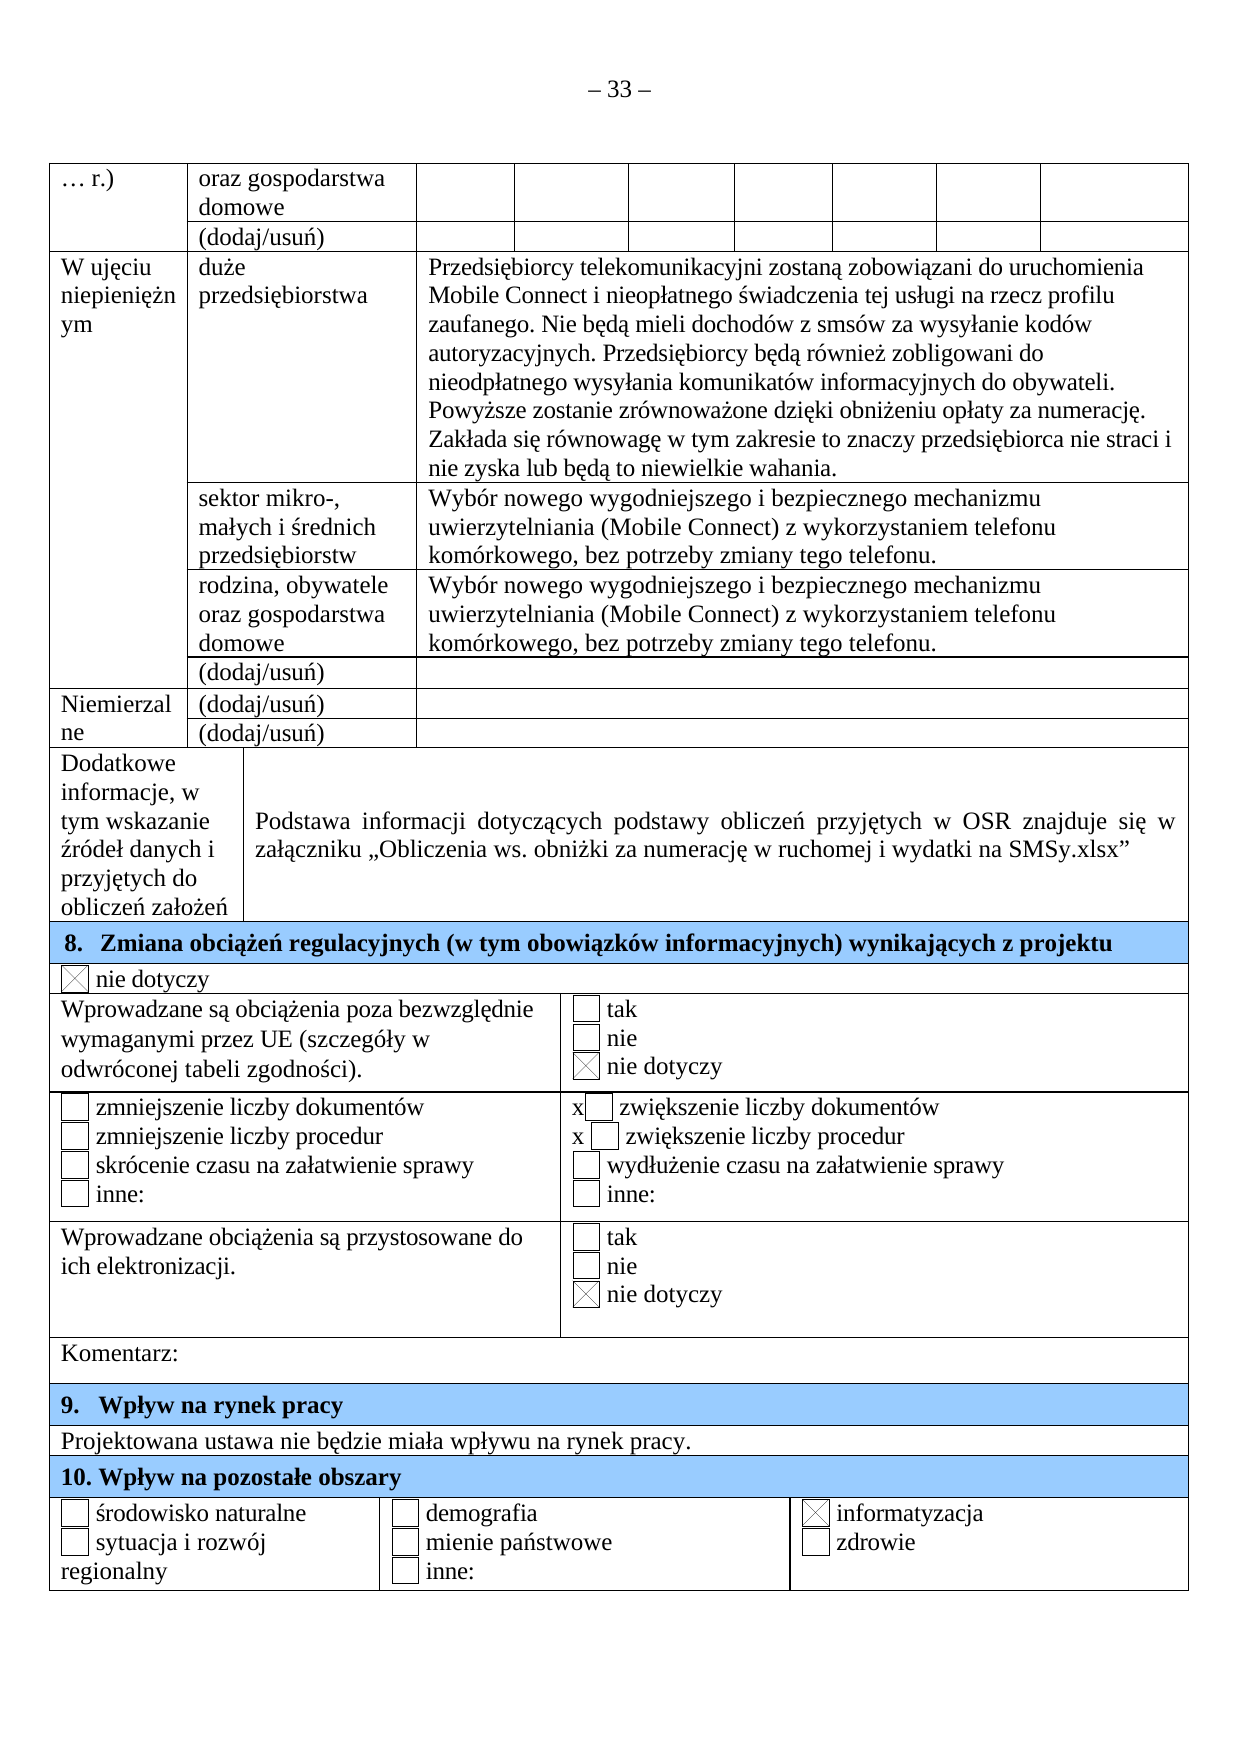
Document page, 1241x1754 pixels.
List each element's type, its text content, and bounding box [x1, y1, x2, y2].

table_cell [417, 689, 1188, 717]
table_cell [188, 164, 416, 221]
table_cell Wpływ na rynek pracy [50, 1384, 1188, 1425]
table_cell [833, 222, 936, 251]
table_cell Wpływ na pozostałe obszary [50, 1456, 1188, 1497]
table_cell [417, 658, 1188, 688]
table_cell [417, 222, 514, 251]
table_cell Niemierzalne [50, 689, 187, 747]
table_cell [791, 1498, 1188, 1590]
table_cell 0 [937, 164, 1040, 221]
table_cell 0 [735, 164, 832, 221]
table_cell [1041, 222, 1188, 251]
table_cell Projektowana ustawa nie będzie miała wpływu na rynek pracy. [50, 1426, 1188, 1455]
table_cell Przedsiębiorcy telekomunikacyjni zostaną zobowiązani do uruchomienia Mobile Connect i nieopłatnego świadczenia tej usługi na rzecz profilu zaufanego. Nie będą mieli dochodów z smsów za wysyłanie kodów autoryzacyjnych. Przedsiębiorcy będą również zobligowani do nieodpłatnego wysyłania komunikatów informacyjnych do obywateli. Powyższe zostanie zrównoważone dzięki obniżeniu opłaty za numerację. Zakłada się równowagę w tym zakresie to znaczy przedsiębiorca nie straci i nie zyska lub będą to niewielkie wahania. [417, 252, 1188, 482]
table_cell rodzina, obywatele oraz gospodarstwa domowe [188, 570, 416, 656]
table_cell Dodatkowe informacje, w tym wskazanie źródeł danych i przyjętych do obliczeń założeń [50, 748, 243, 921]
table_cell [50, 1498, 379, 1590]
table_cell 0 [1041, 164, 1188, 221]
table_cell Komentarz: [50, 1338, 1188, 1383]
table_cell sektor mikro-, małych i średnich przedsiębiorstw [188, 483, 416, 569]
table_cell (dodaj/usuń) [188, 658, 416, 688]
table_cell Wprowadzane są obciążenia poza bezwzględnie wymaganymi przez UE (szczegóły w odwróconej tabeli zgodności). [50, 994, 560, 1091]
table_cell Wybór nowego wygodniejszego i bezpiecznego mechanizmu uwierzytelniania (Mobile Connect) z wykorzystaniem telefonu komórkowego, bez potrzeby zmiany tego telefonu. [417, 483, 1188, 569]
table_cell [629, 222, 734, 251]
table_cell zmniejszenie liczby dokumentów zmniejszenie liczby procedur skrócenie czasu na załatwienie sprawy inne: [50, 1093, 560, 1221]
table_cell [417, 719, 1188, 747]
table_cell x zwiększenie liczby dokumentów x zwiększenie liczby procedur wydłużenie czasu na załatwienie sprawy inne: [561, 1093, 1188, 1221]
table_cell 0 [417, 164, 514, 221]
table_cell 0 [515, 164, 628, 221]
table_cell tak nie nie dotyczy [561, 1222, 1188, 1337]
table_cell 0 [833, 164, 936, 221]
table_cell [515, 222, 628, 251]
table_cell Podstawa informacji dotyczących podstawy obliczeń przyjętych w OSR znajduje się w załączniku „Obliczenia ws. obniżki za numerację w ruchomej i wydatki na SMSy.xlsx” [244, 748, 1188, 921]
table_cell (dodaj/usuń) [188, 222, 416, 251]
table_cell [380, 1498, 789, 1590]
table_cell [937, 222, 1040, 251]
table_cell (dodaj/usuń) [188, 719, 416, 747]
table_cell Wprowadzane obciążenia są przystosowane do ich elektronizacji. [50, 1222, 560, 1337]
table_cell (dodaj/usuń) [188, 689, 416, 717]
table_cell duże przedsiębiorstwa [188, 252, 416, 482]
table_cell [735, 222, 832, 251]
table_cell 0 [629, 164, 734, 221]
table_cell Wybór nowego wygodniejszego i bezpiecznego mechanizmu uwierzytelniania (Mobile Connect) z wykorzystaniem telefonu komórkowego, bez potrzeby zmiany tego telefonu. [417, 570, 1188, 656]
table_cell nie dotyczy [50, 964, 1188, 993]
table_cell tak nie nie dotyczy [561, 994, 1188, 1091]
table_cell W ujęciu niepieniężnym [50, 252, 187, 688]
table_cell Zmiana obciążeń regulacyjnych (w tym obowiązków informacyjnych) wynikających z projektu [50, 922, 1188, 963]
